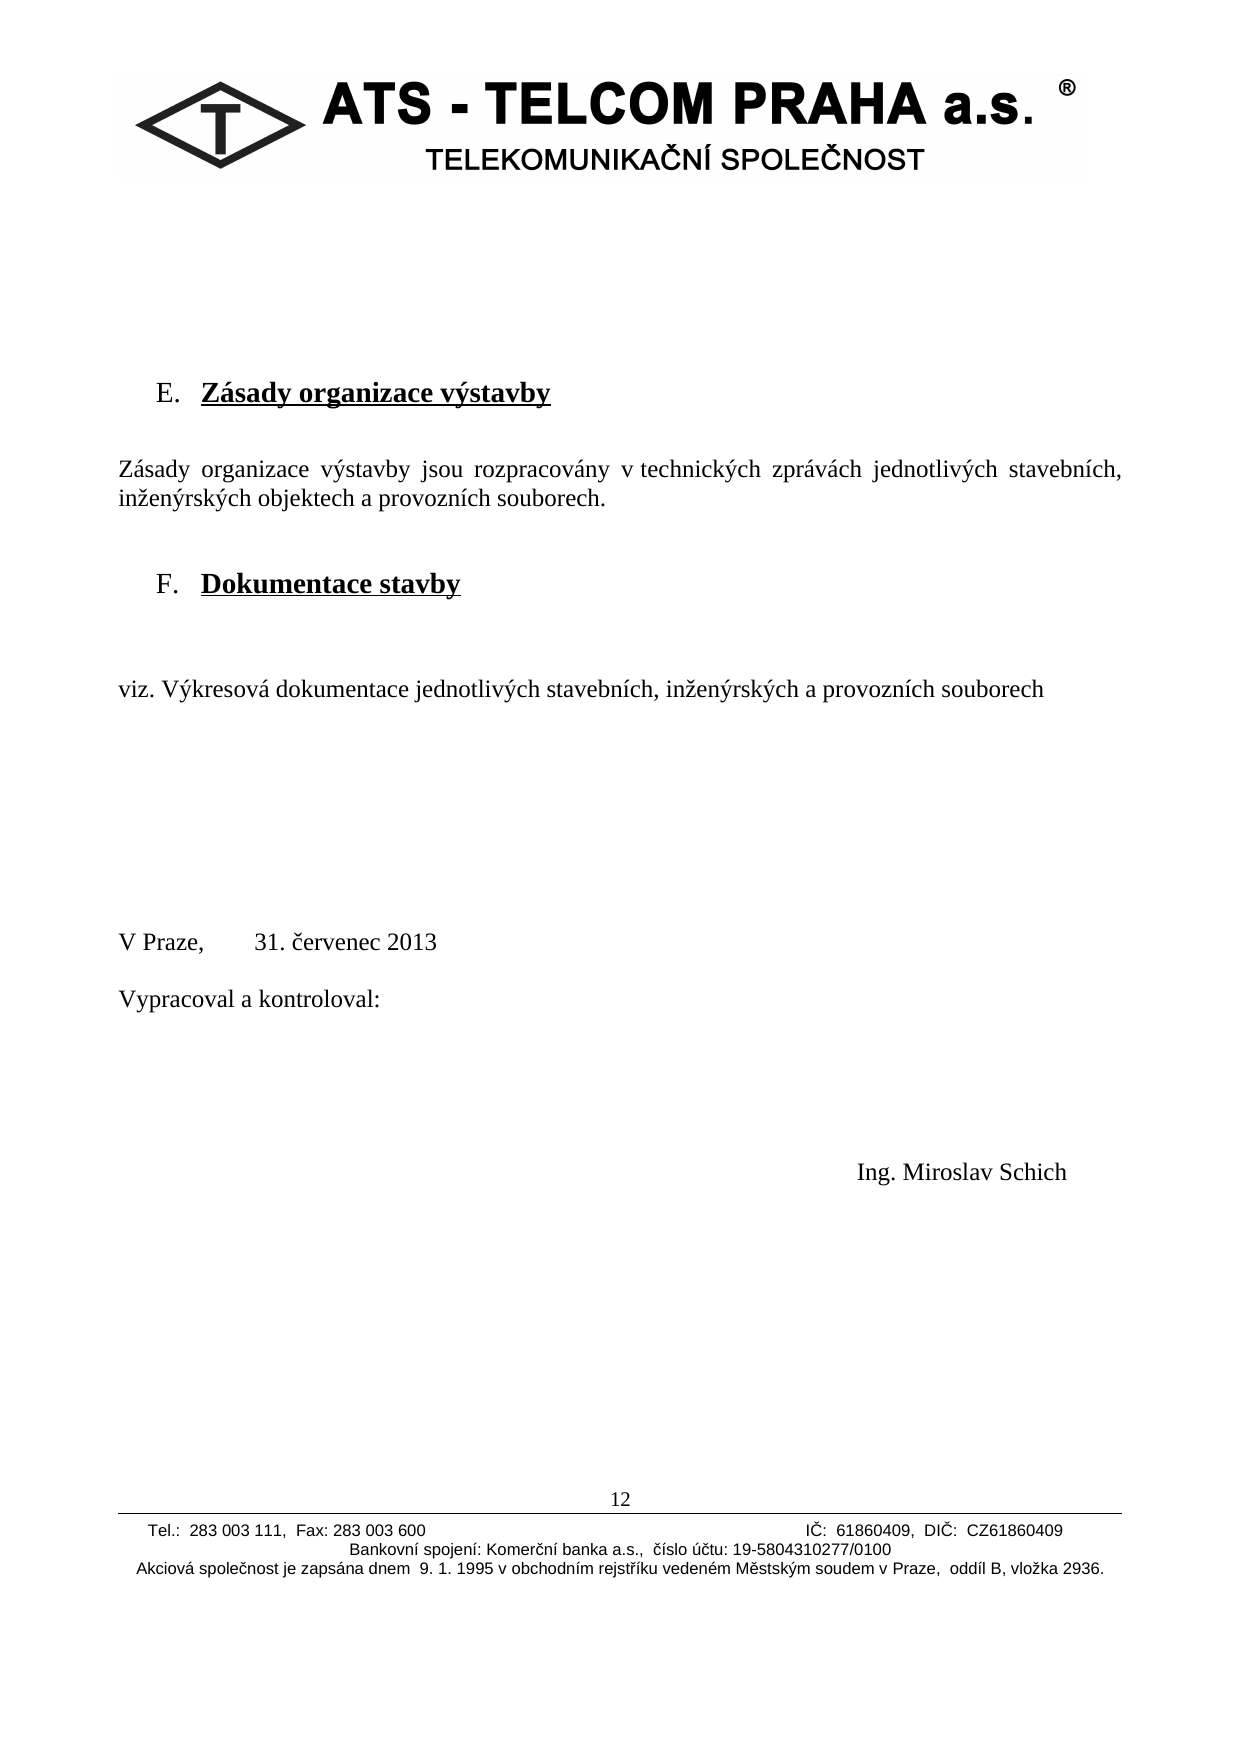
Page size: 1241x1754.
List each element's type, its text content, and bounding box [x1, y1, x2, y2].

text Vypracoval a kontroloval: [118, 984, 1122, 1013]
picture [118, 73, 1085, 180]
text viz. Výkresová dokumentace jednotlivých stavebních, inženýrských a provozních souborech [118, 674, 1122, 703]
text V Praze, 31. červenec 2013 [118, 927, 1122, 955]
text Zásady organizace výstavby [156, 375, 1122, 408]
text Ing. Miroslav Schich [118, 1157, 1122, 1185]
text Dokumentace stavby [156, 566, 1122, 599]
text Zásady organizace výstavby jsou rozpracovány v technických zprávách jednotlivých stavebních, inženýrských objektech a provozních souborech. [118, 454, 1122, 512]
